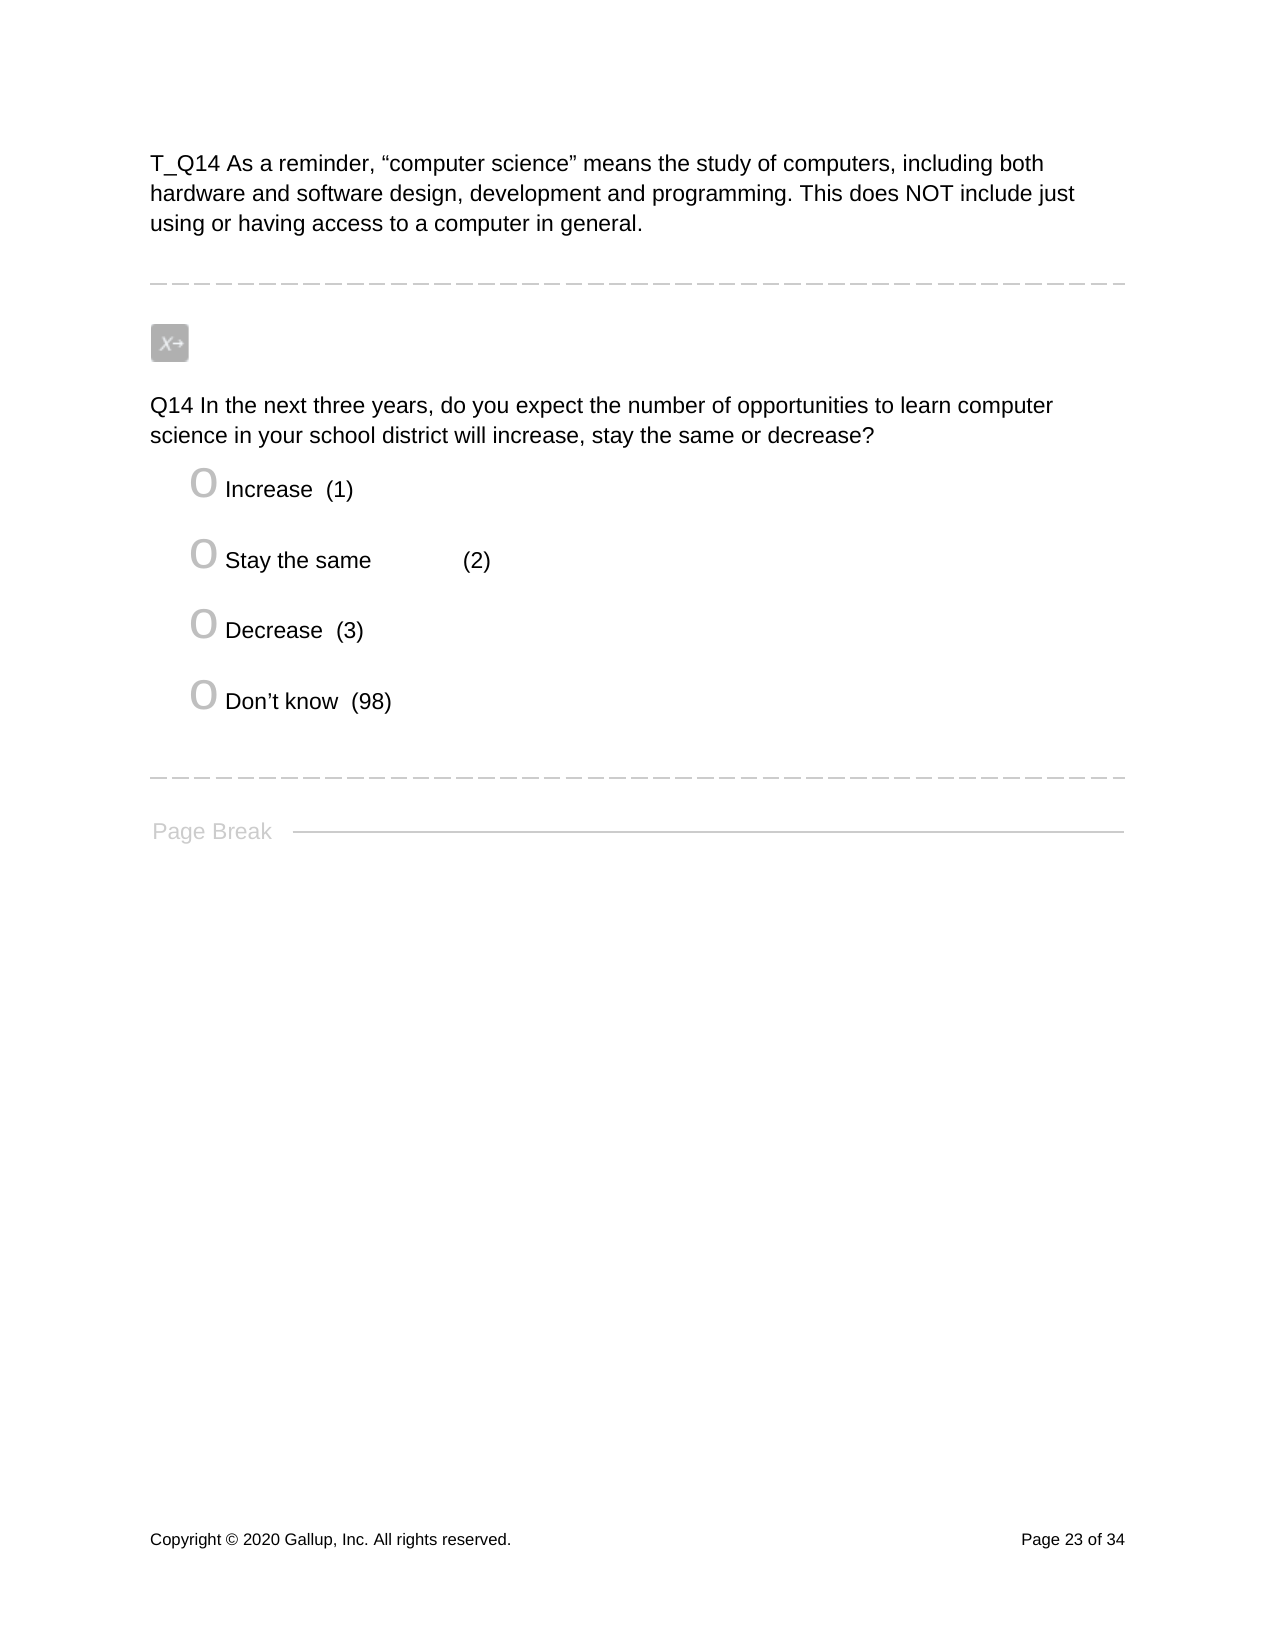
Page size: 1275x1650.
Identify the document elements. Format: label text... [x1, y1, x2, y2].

text Q14 In the next three years, do you expect the number of opportunities to learn computer science in your school district will increase, stay the same or decrease? [150, 392, 1125, 448]
list Increase (1) [187, 452, 1125, 514]
table_header [291, 818, 1125, 858]
list Don’t know (98) [187, 664, 1125, 725]
table_header Page Break [151, 818, 291, 858]
list Decrease (3) [187, 593, 1125, 655]
list Stay the same (2) [187, 523, 1125, 584]
picture [151, 324, 189, 362]
text T_Q14 As a reminder, “computer science” means the study of computers, including both hardware and software design, development and programming. This does NOT include just using or having access to a computer in general. [150, 150, 1125, 237]
